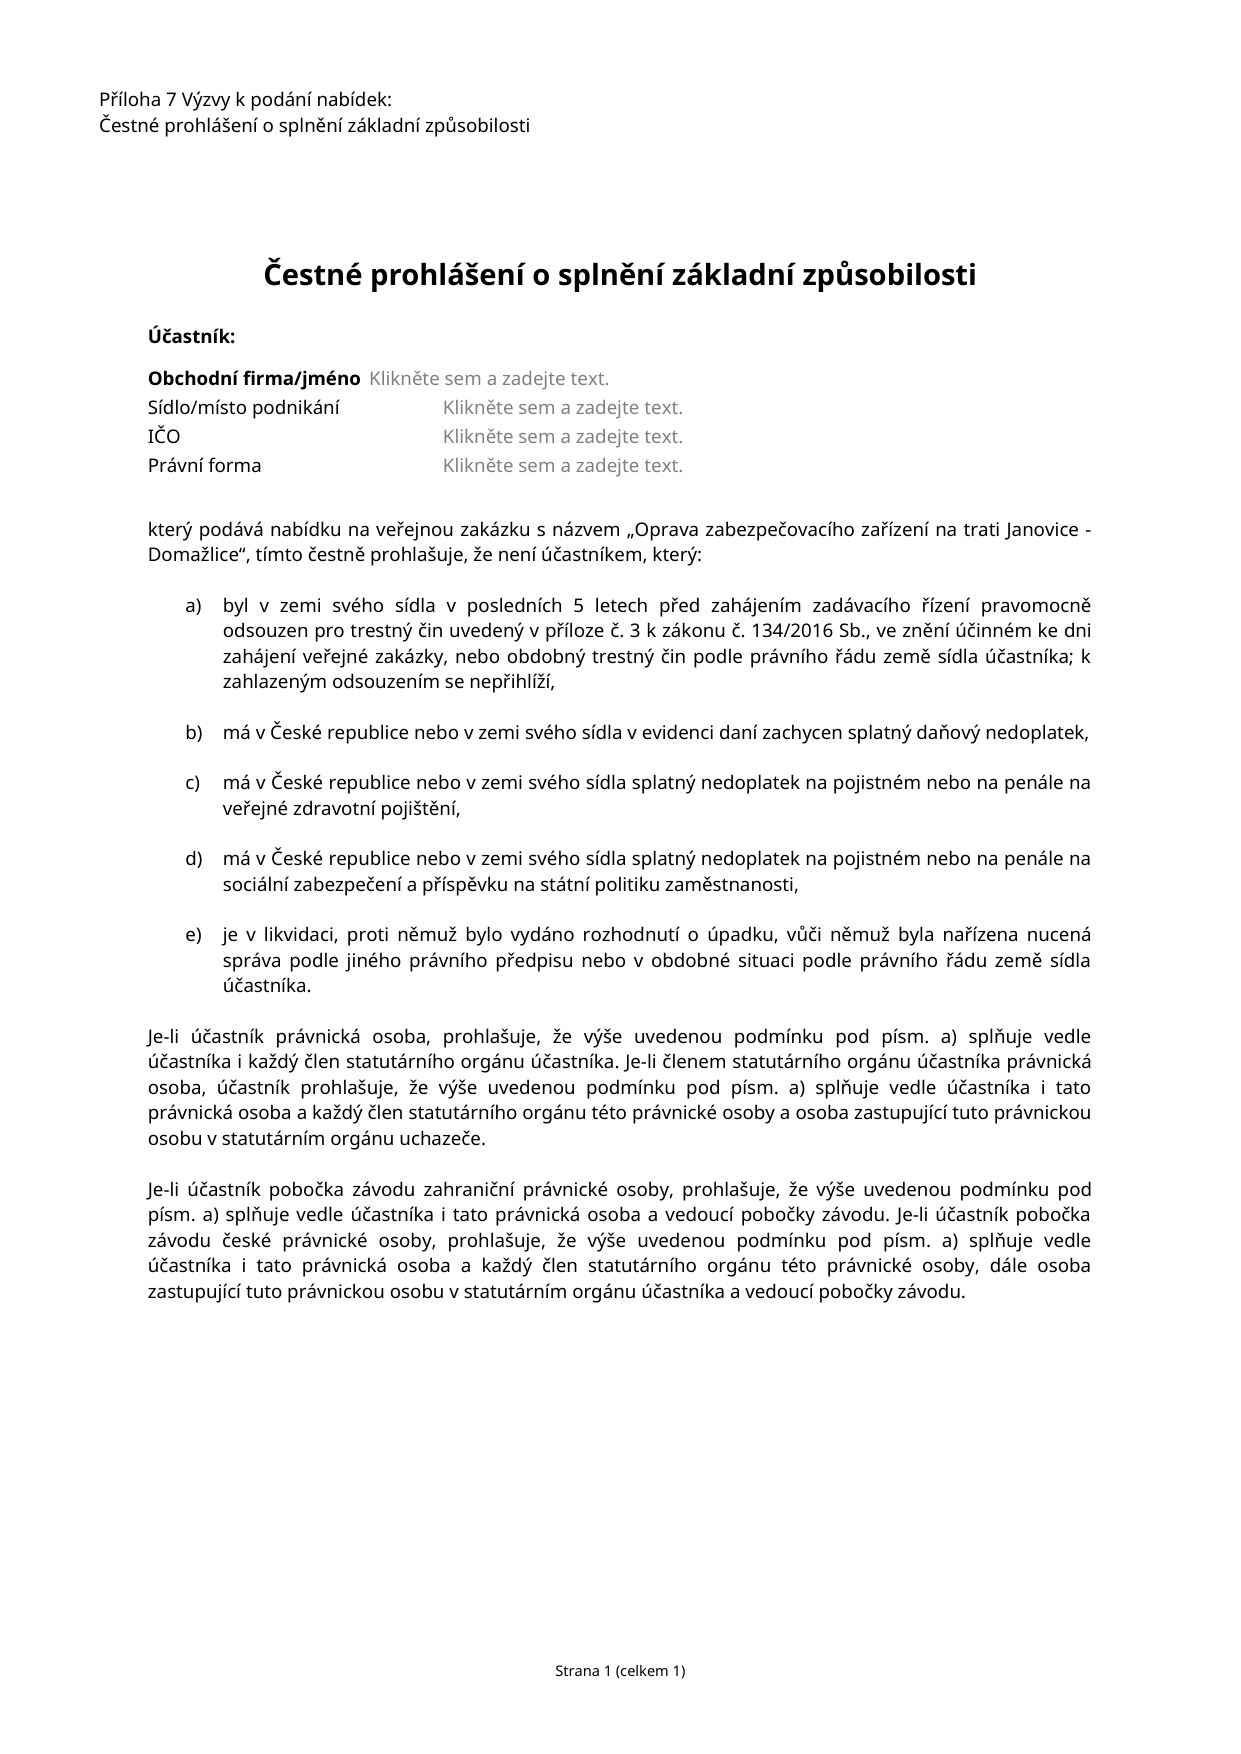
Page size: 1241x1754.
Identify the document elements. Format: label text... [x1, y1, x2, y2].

text IČO [148, 420, 1093, 449]
title Čestné prohlášení o splnění základní způsobilosti [148, 254, 1093, 293]
list byl v zemi svého sídla v posledních 5 letech před zahájením zadávacího řízení pravomocně odsouzen pro trestný čin uvedený v příloze č. 3 k zákonu č. 134/2016 Sb., ve znění účinném ke dni zahájení veřejné zakázky, nebo obdobný trestný čin podle právního řádu země sídla účastníka; k zahlazeným odsouzením se nepřihlíží, [185, 592, 1093, 694]
list má v České republice nebo v zemi svého sídla splatný nedoplatek na pojistném nebo na penále na sociální zabezpečení a příspěvku na státní politiku zaměstnanosti, [185, 846, 1093, 897]
text Účastník: [148, 318, 1093, 349]
text Právní forma [148, 449, 1093, 478]
text Je-li účastník právnická osoba, prohlašuje, že výše uvedenou podmínku pod písm. a) splňuje vedle účastníka i každý člen statutárního orgánu účastníka. Je-li členem statutárního orgánu účastníka právnická osoba, účastník prohlašuje, že výše uvedenou podmínku pod písm. a) splňuje vedle účastníka i tato právnická osoba a každý člen statutárního orgánu této právnické osoby a osoba zastupující tuto právnickou osobu v statutárním orgánu uchazeče. [148, 1023, 1093, 1151]
text Obchodní firma/jméno [148, 362, 1093, 391]
list má v České republice nebo v zemi svého sídla v evidenci daní zachycen splatný daňový nedoplatek, [185, 719, 1093, 744]
text který podává nabídku na veřejnou zakázku s názvem „Oprava zabezpečovacího zařízení na trati Janovice - Domažlice“, tímto čestně prohlašuje, že není účastníkem, který: [148, 516, 1093, 567]
list má v České republice nebo v zemi svého sídla splatný nedoplatek na pojistném nebo na penále na veřejné zdravotní pojištění, [185, 769, 1093, 821]
text Sídlo/místo podnikání [148, 391, 1093, 420]
list je v likvidaci, proti němuž bylo vydáno rozhodnutí o úpadku, vůči němuž byla nařízena nucená správa podle jiného právního předpisu nebo v obdobné situaci podle právního řádu země sídla účastníka. [185, 922, 1093, 998]
text Je-li účastník pobočka závodu zahraniční právnické osoby, prohlašuje, že výše uvedenou podmínku pod písm. a) splňuje vedle účastníka i tato právnická osoba a vedoucí pobočky závodu. Je-li účastník pobočka závodu české právnické osoby, prohlašuje, že výše uvedenou podmínku pod písm. a) splňuje vedle účastníka i tato právnická osoba a každý člen statutárního orgánu této právnické osoby, dále osoba zastupující tuto právnickou osobu v statutárním orgánu účastníka a vedoucí pobočky závodu. [148, 1176, 1093, 1304]
